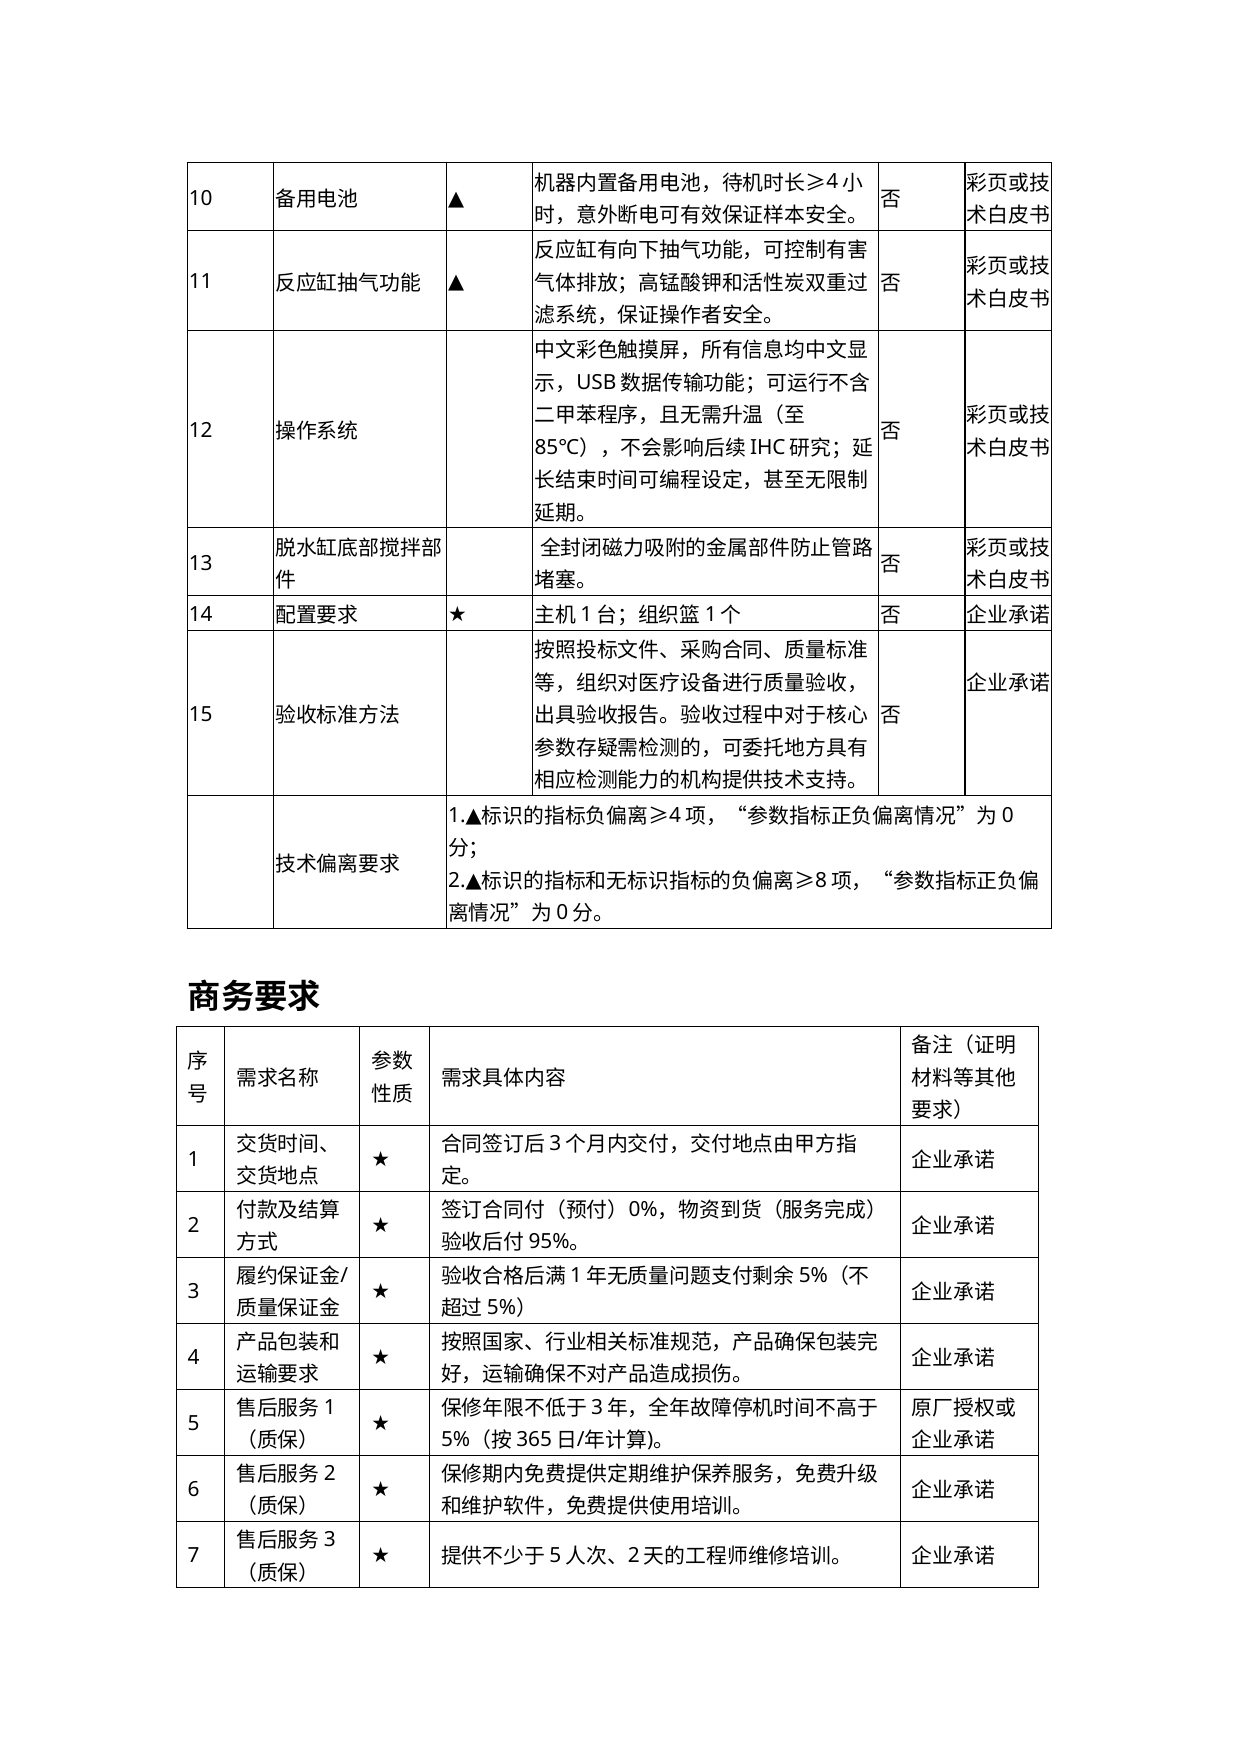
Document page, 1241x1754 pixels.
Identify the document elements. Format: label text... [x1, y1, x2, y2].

table_cell 脱水缸底部搅拌部件 [274, 528, 446, 595]
table_cell 10 [188, 163, 273, 229]
table_cell 否 [879, 528, 964, 595]
table_cell 6 [177, 1456, 224, 1521]
table_cell ▲ [447, 163, 532, 229]
table_cell 企业承诺 [966, 631, 1051, 795]
table_header 备注（证明材料等其他要求） [901, 1027, 1038, 1125]
table_cell 主机1台；组织篮1个 [533, 596, 878, 630]
table_cell 13 [188, 528, 273, 595]
table_cell 12 [188, 331, 273, 527]
table_cell 操作系统 [274, 331, 446, 527]
table_cell 7 [177, 1522, 224, 1587]
table_cell 交货时间、交货地点 [225, 1126, 359, 1191]
table_cell 保修期内免费提供定期维护保养服务，免费升级和维护软件，免费提供使用培训。 [430, 1456, 900, 1521]
table_cell ▲ [447, 231, 532, 330]
table_cell [447, 528, 532, 595]
table_cell 按照投标文件、采购合同、质量标准等，组织对医疗设备进行质量验收，出具验收报告。验收过程中对于核心参数存疑需检测的，可委托地方具有相应检测能力的机构提供技术支持。 [533, 631, 878, 795]
table_cell 企业承诺 [901, 1324, 1038, 1389]
table_cell ★ [360, 1126, 429, 1191]
table_cell 原厂授权或企业承诺 [901, 1390, 1038, 1455]
table_cell 反应缸抽气功能 [274, 231, 446, 330]
table_cell 配置要求 [274, 596, 446, 630]
table_cell 机器内置备用电池，待机时长≥4小时，意外断电可有效保证样本安全。 [533, 163, 878, 229]
table_cell 14 [188, 596, 273, 630]
table_cell 企业承诺 [901, 1258, 1038, 1323]
table_cell ★ [360, 1456, 429, 1521]
table_cell 3 [177, 1258, 224, 1323]
table_cell 否 [879, 231, 964, 330]
table_cell 2 [177, 1192, 224, 1257]
text 商务要求 [187, 961, 1053, 1026]
table_cell ★ [360, 1192, 429, 1257]
table_cell 合同签订后3个月内交付，交付地点由甲方指定。 [430, 1126, 900, 1191]
table_cell 企业承诺 [901, 1456, 1038, 1521]
table_cell 保修年限不低于3年，全年故障停机时间不高于5%（按365日/年计算)。 [430, 1390, 900, 1455]
table_cell 否 [879, 596, 964, 630]
table_cell 企业承诺 [901, 1522, 1038, 1587]
table_cell 备用电池 [274, 163, 446, 229]
table_cell 全封闭磁力吸附的金属部件防止管路堵塞。 [533, 528, 878, 595]
table_cell 产品包装和运输要求 [225, 1324, 359, 1389]
table_cell 否 [879, 163, 964, 229]
table_cell 签订合同付（预付）0%，物资到货（服务完成）验收后付95%。 [430, 1192, 900, 1257]
table_cell 企业承诺 [901, 1192, 1038, 1257]
table_cell 15 [188, 631, 273, 795]
table_header 序号 [177, 1027, 224, 1125]
table_cell 售后服务3 （质保） [225, 1522, 359, 1587]
table_cell 企业承诺 [901, 1126, 1038, 1191]
table_cell 5 [177, 1390, 224, 1455]
table_cell [447, 331, 532, 527]
table_header 需求具体内容 [430, 1027, 900, 1125]
table_header 参数 性质 [360, 1027, 429, 1125]
table_cell 按照国家、行业相关标准规范，产品确保包装完好，运输确保不对产品造成损伤。 [430, 1324, 900, 1389]
table_cell [447, 631, 532, 795]
table_cell 11 [188, 231, 273, 330]
table_cell 技术偏离要求 [274, 796, 446, 928]
table_cell ★ [360, 1324, 429, 1389]
table_cell ★ [360, 1522, 429, 1587]
table_cell 履约保证金/质量保证金 [225, 1258, 359, 1323]
table_cell 1 [177, 1126, 224, 1191]
table_cell 彩页或技术白皮书 [966, 331, 1051, 527]
table_cell 售后服务1 （质保） [225, 1390, 359, 1455]
table_cell ★ [360, 1390, 429, 1455]
table_cell 提供不少于5人次、2天的工程师维修培训。 [430, 1522, 900, 1587]
table_cell 否 [879, 631, 964, 795]
table_cell 付款及结算方式 [225, 1192, 359, 1257]
table_cell 1.▲标识的指标负偏离≥4项，“参数指标正负偏离情况”为0分； 2.▲标识的指标和无标识指标的负偏离≥8项，“参数指标正负偏离情况”为0分。 [447, 796, 1051, 928]
table_cell 反应缸有向下抽气功能，可控制有害气体排放；高锰酸钾和活性炭双重过滤系统，保证操作者安全。 [533, 231, 878, 330]
table_cell [188, 796, 273, 928]
table_cell ★ [447, 596, 532, 630]
table_cell 中文彩色触摸屏，所有信息均中文显示，USB数据传输功能；可运行不含二甲苯程序，且无需升温（至85℃），不会影响后续IHC研究；延长结束时间可编程设定，甚至无限制延期。 [533, 331, 878, 527]
table_cell 企业承诺 [966, 596, 1051, 630]
table_cell 彩页或技术白皮书 [966, 231, 1051, 330]
table_cell 售后服务2 （质保） [225, 1456, 359, 1521]
table_cell 验收标准方法 [274, 631, 446, 795]
table_cell 否 [879, 331, 964, 527]
table_cell 验收合格后满1年无质量问题支付剩余5%（不超过5%） [430, 1258, 900, 1323]
table_cell 彩页或技术白皮书 [966, 163, 1051, 229]
table_cell ★ [360, 1258, 429, 1323]
table_cell 彩页或技术白皮书 [966, 528, 1051, 595]
table_header 需求名称 [225, 1027, 359, 1125]
table_cell 4 [177, 1324, 224, 1389]
